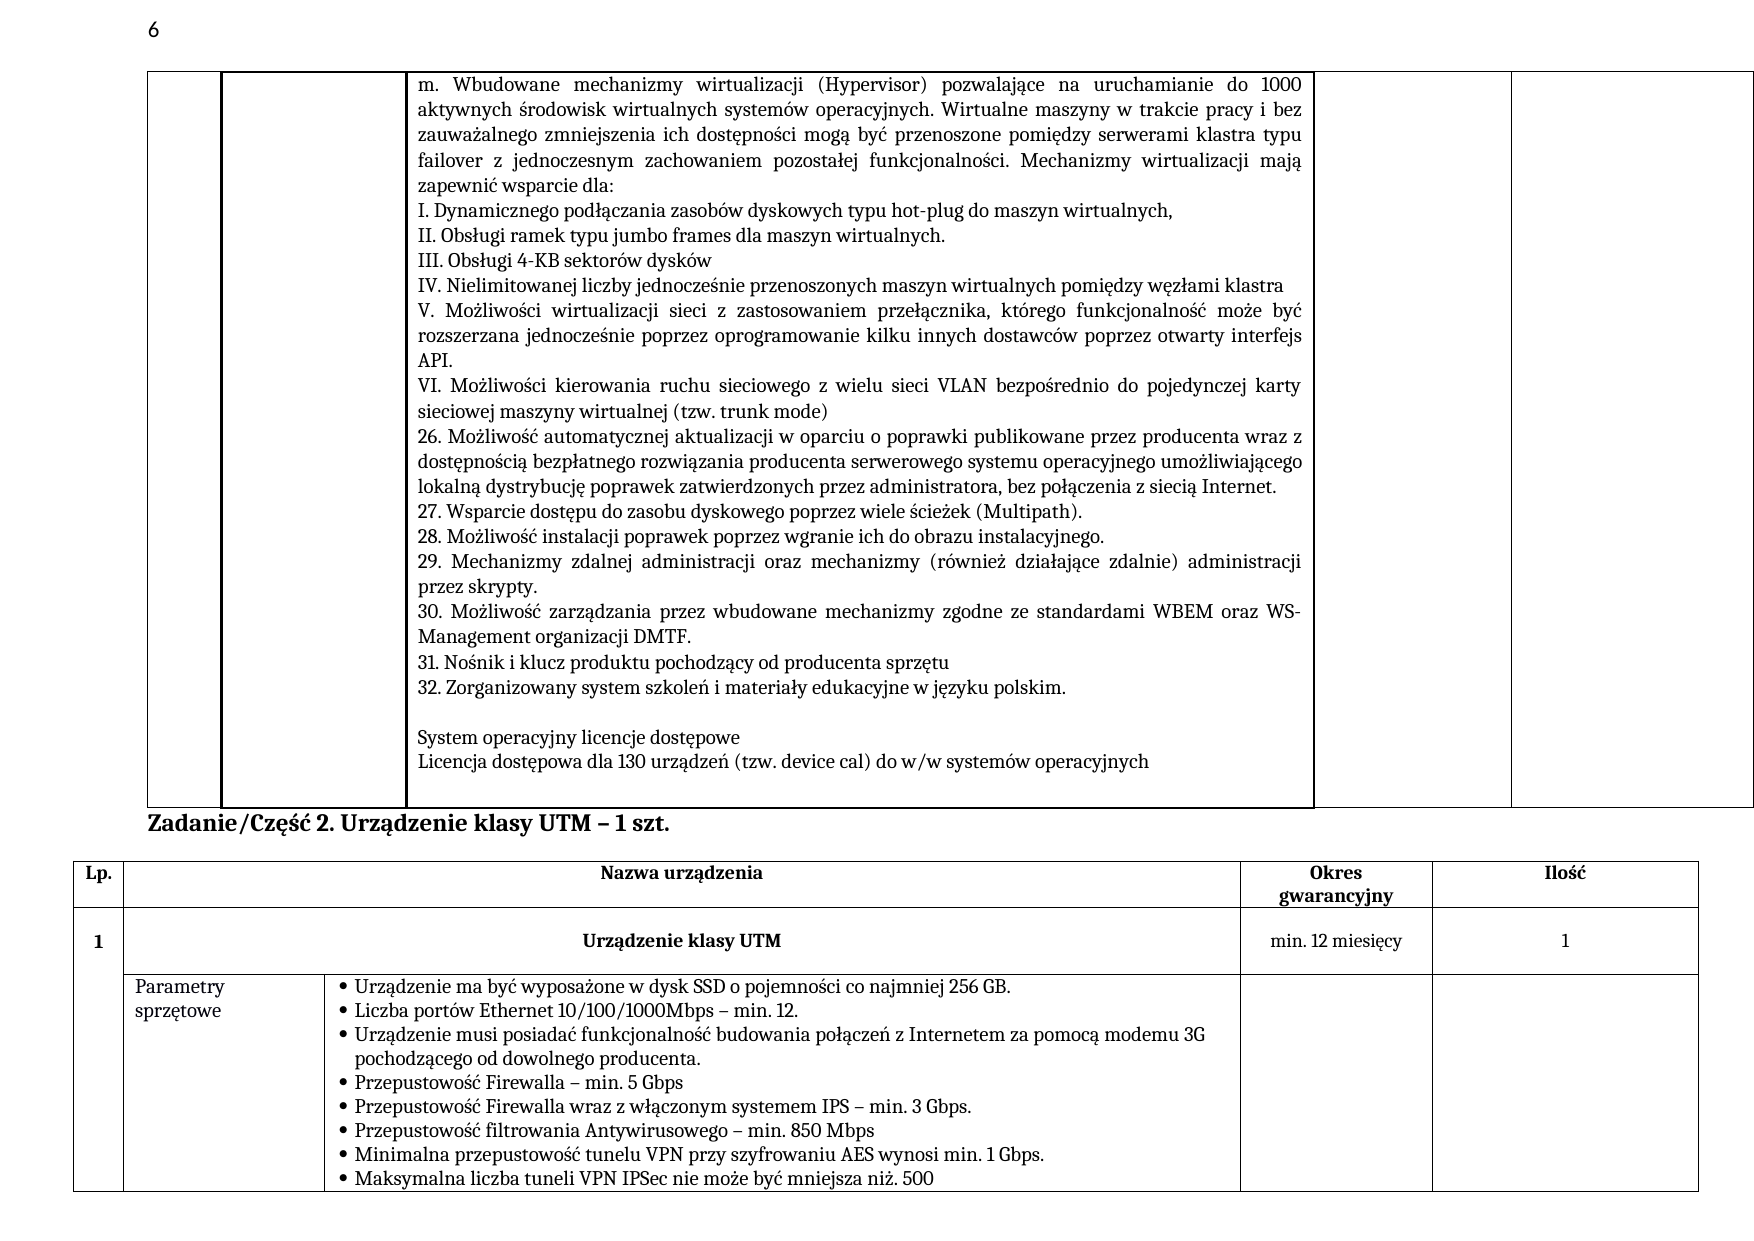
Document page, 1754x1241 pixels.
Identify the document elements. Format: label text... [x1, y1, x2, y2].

table_cell Urządzenie klasy UTM [124, 908, 1240, 974]
table_cell [1315, 72, 1511, 807]
table_cell [1512, 72, 1753, 807]
text Zadanie/Część 2. Urządzenie klasy UTM – 1 szt. [148, 809, 1606, 838]
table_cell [408, 73, 1313, 807]
table_cell 1 [1433, 908, 1698, 974]
table_header Lp. [74, 862, 123, 907]
table_cell min. 12 miesięcy [1241, 908, 1432, 974]
table_cell [1433, 975, 1698, 1191]
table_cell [325, 975, 1240, 1191]
table_header Nazwa urządzenia [124, 862, 1240, 907]
table_cell Parametry sprzętowe [124, 975, 324, 1191]
table_header Okres gwarancyjny [1241, 862, 1432, 907]
table_cell 1 [74, 908, 123, 1191]
table_header Ilość [1433, 862, 1698, 907]
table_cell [223, 73, 405, 807]
table_cell [1241, 975, 1432, 1191]
